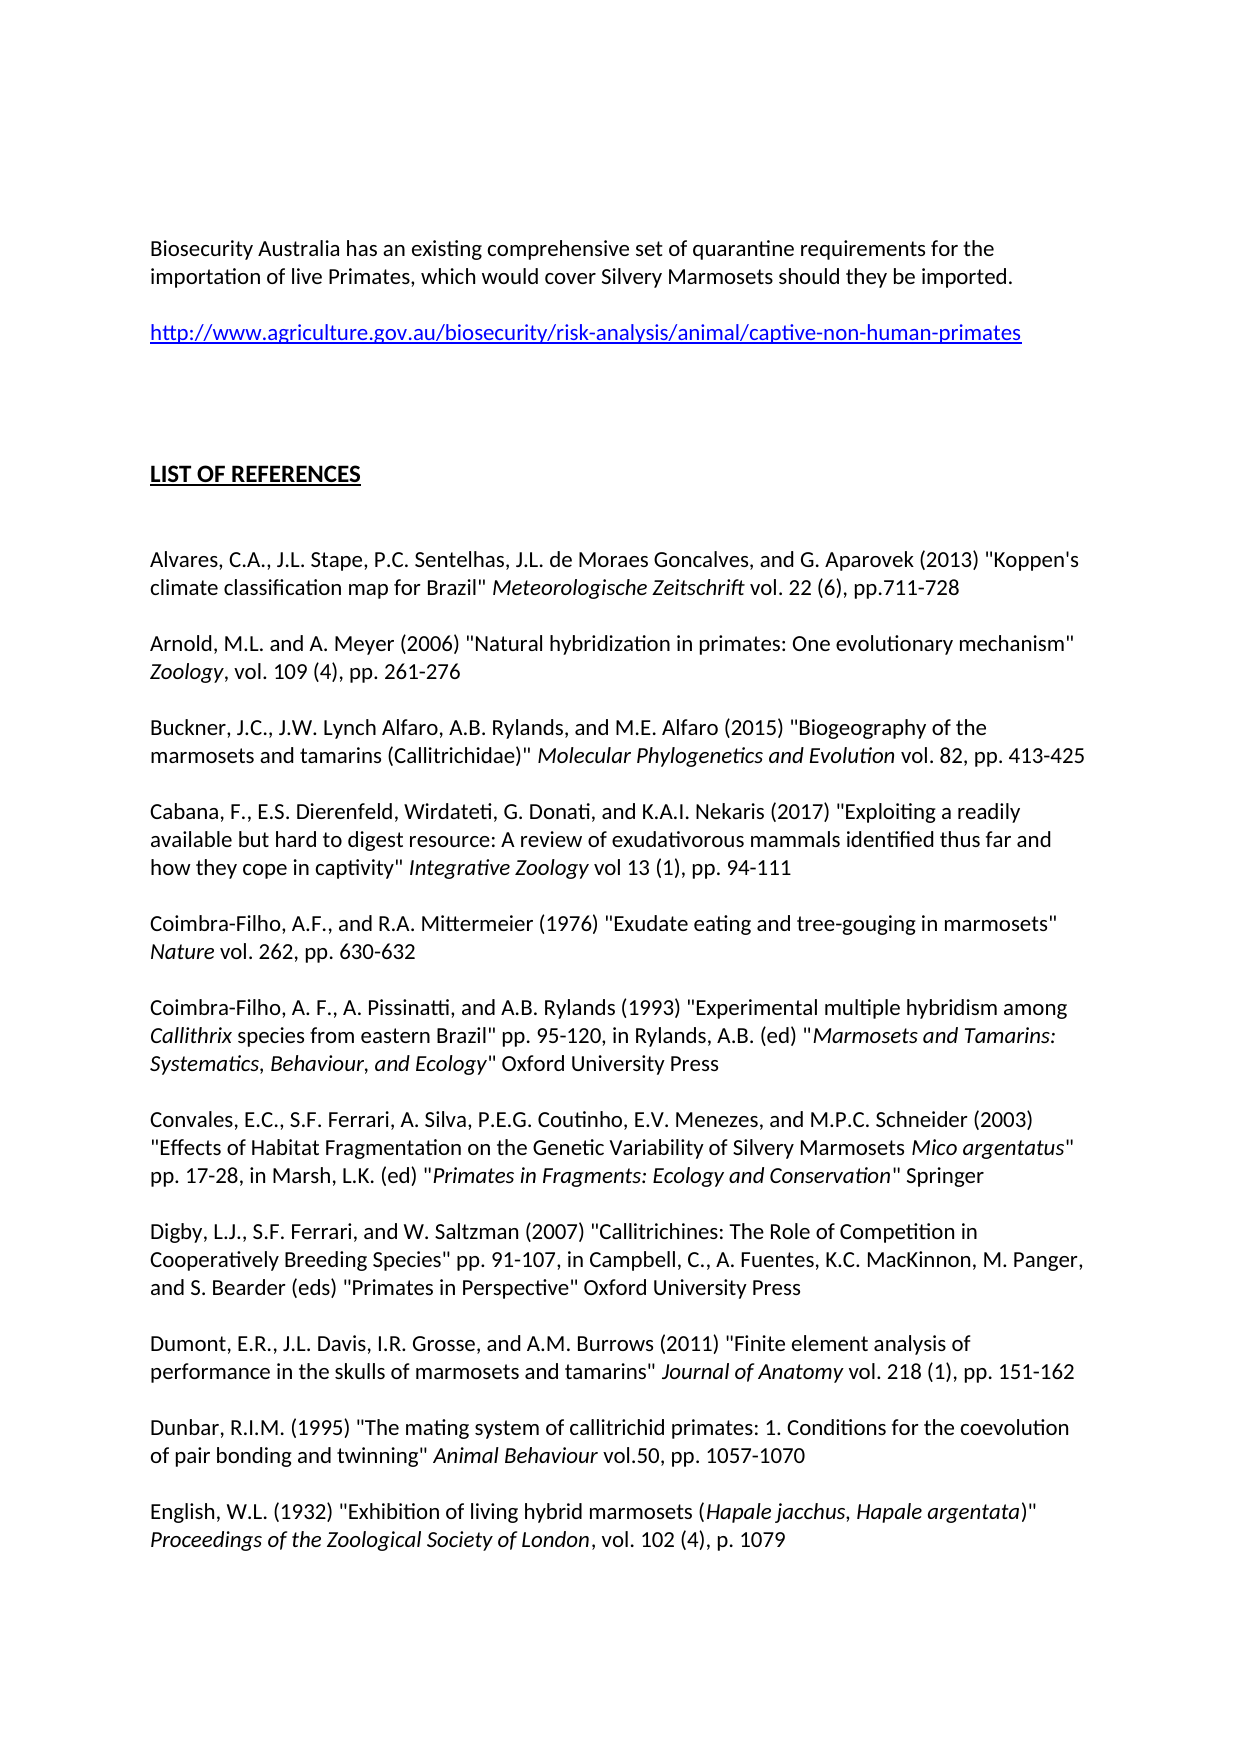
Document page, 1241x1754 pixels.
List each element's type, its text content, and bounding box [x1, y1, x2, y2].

text Dunbar, R.I.M. (1995) "The mating system of callitrichid primates: 1. Conditions for the coevolution of pair bonding and twinning" Animal Behaviour vol.50, pp. 1057-1070 [150, 1413, 1090, 1469]
text Cabana, F., E.S. Dierenfeld, Wirdateti, G. Donati, and K.A.I. Nekaris (2017) "Exploiting a readily available but hard to digest resource: A review of exudativorous mammals identified thus far and how they cope in captivity" Integrative Zoology vol 13 (1), pp. 94-111 [150, 797, 1090, 881]
text Coimbra-Filho, A.F., and R.A. Mittermeier (1976) "Exudate eating and tree-gouging in marmosets" Nature vol. 262, pp. 630-632 [150, 909, 1090, 965]
text Biosecurity Australia has an existing comprehensive set of quarantine requirements for the importation of live Primates, which would cover Silvery Marmosets should they be imported. [150, 234, 1090, 290]
text Arnold, M.L. and A. Meyer (2006) "Natural hybridization in primates: One evolutionary mechanism" Zoology, vol. 109 (4), pp. 261-276 [150, 629, 1090, 685]
text Convales, E.C., S.F. Ferrari, A. Silva, P.E.G. Coutinho, E.V. Menezes, and M.P.C. Schneider (2003) "Effects of Habitat Fragmentation on the Genetic Variability of Silvery Marmosets Mico argentatus" pp. 17-28, in Marsh, L.K. (ed) "Primates in Fragments: Ecology and Conservation" Springer [150, 1105, 1090, 1189]
text Dumont, E.R., J.L. Davis, I.R. Grosse, and A.M. Burrows (2011) "Finite element analysis of performance in the skulls of marmosets and tamarins" Journal of Anatomy vol. 218 (1), pp. 151-162 [150, 1329, 1090, 1385]
text http://www.agriculture.gov.au/biosecurity/risk-analysis/animal/captive-non-human-primates [150, 318, 1090, 346]
text Buckner, J.C., J.W. Lynch Alfaro, A.B. Rylands, and M.E. Alfaro (2015) "Biogeography of the marmosets and tamarins (Callitrichidae)" Molecular Phylogenetics and Evolution vol. 82, pp. 413-425 [150, 713, 1090, 769]
text LIST OF REFERENCES [150, 458, 1090, 489]
text Coimbra-Filho, A. F., A. Pissinatti, and A.B. Rylands (1993) "Experimental multiple hybridism among Callithrix species from eastern Brazil" pp. 95-120, in Rylands, A.B. (ed) "Marmosets and Tamarins: Systematics, Behaviour, and Ecology" Oxford University Press [150, 993, 1090, 1077]
text English, W.L. (1932) "Exhibition of living hybrid marmosets (Hapale jacchus, Hapale argentata)" Proceedings of the Zoological Society of London, vol. 102 (4), p. 1079 [150, 1497, 1090, 1553]
text Digby, L.J., S.F. Ferrari, and W. Saltzman (2007) "Callitrichines: The Role of Competition in Cooperatively Breeding Species" pp. 91-107, in Campbell, C., A. Fuentes, K.C. MacKinnon, M. Panger, and S. Bearder (eds) "Primates in Perspective" Oxford University Press [150, 1217, 1090, 1301]
text Alvares, C.A., J.L. Stape, P.C. Sentelhas, J.L. de Moraes Goncalves, and G. Aparovek (2013) "Koppen's climate classification map for Brazil" Meteorologische Zeitschrift vol. 22 (6), pp.711-728 [150, 545, 1090, 601]
